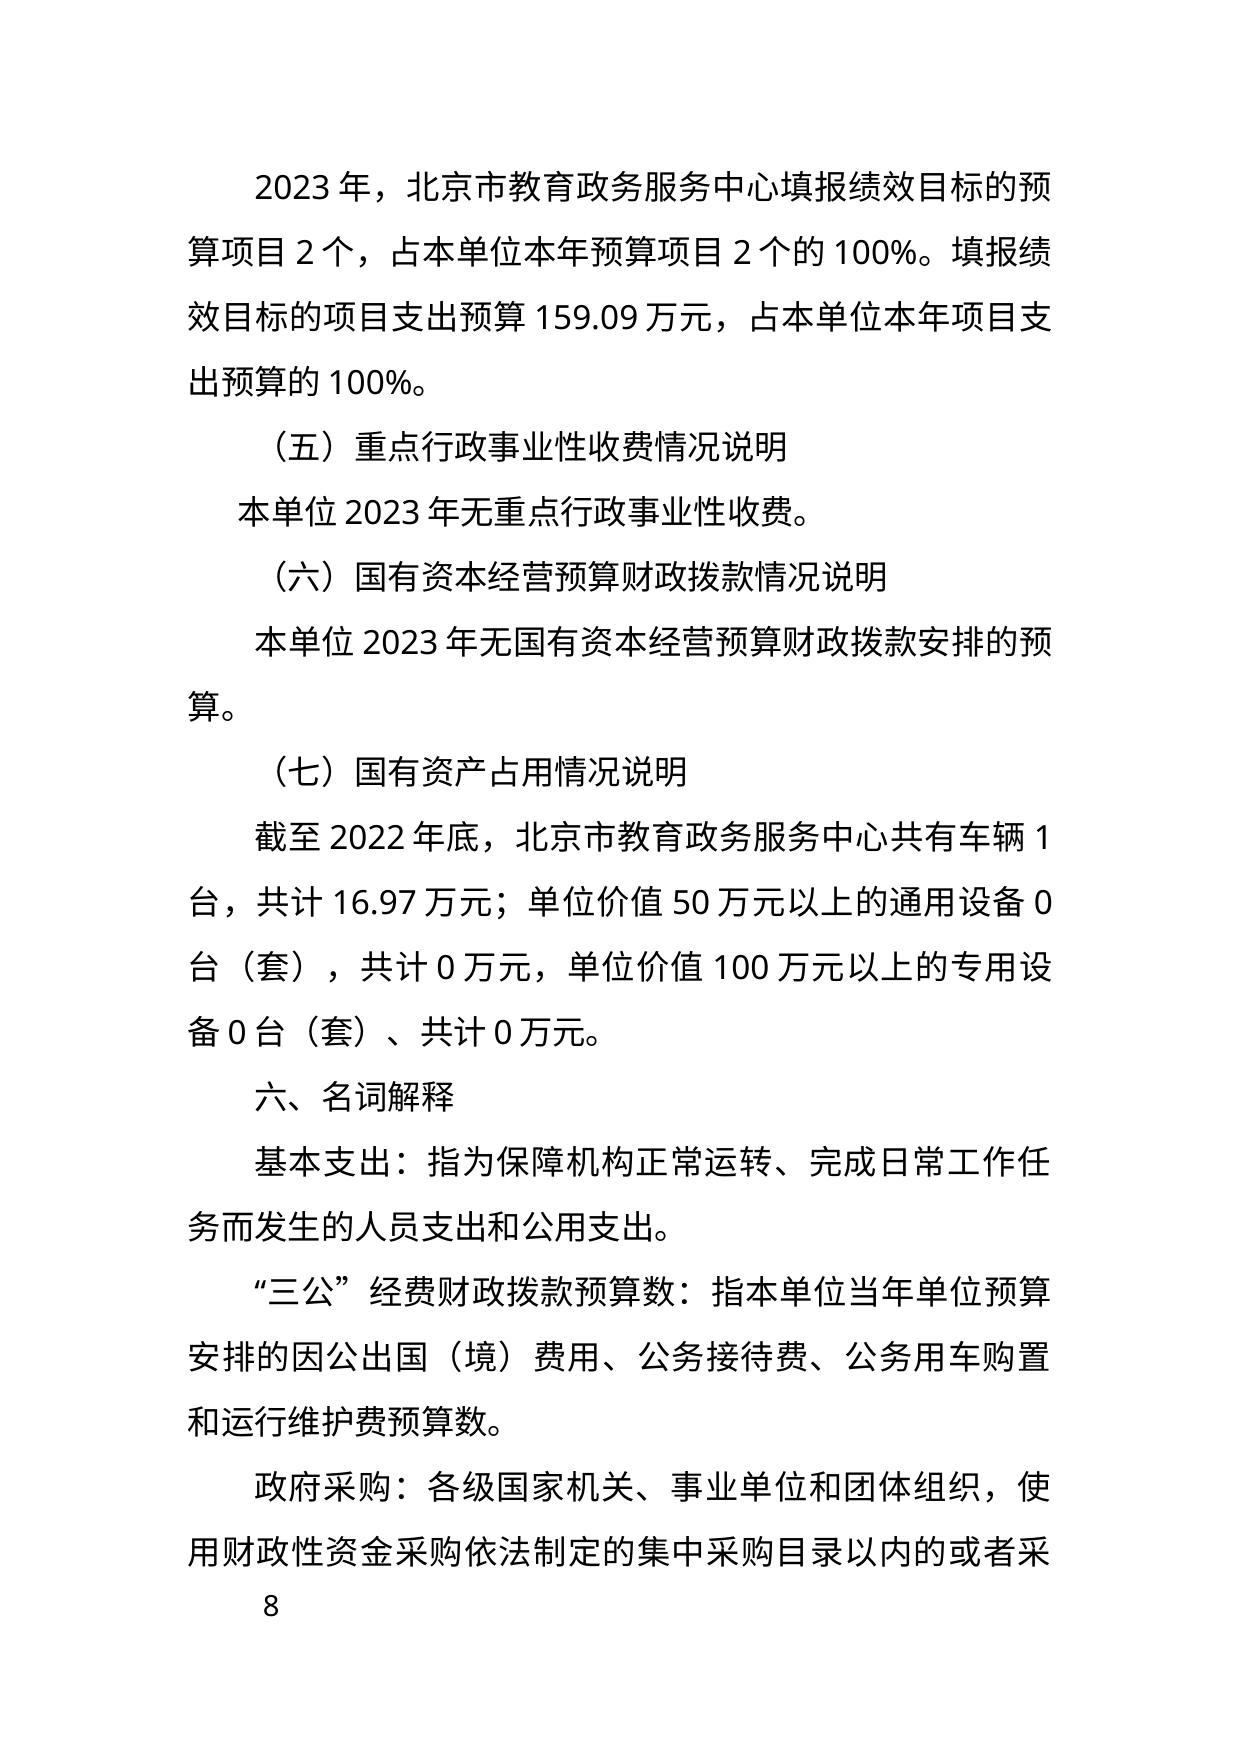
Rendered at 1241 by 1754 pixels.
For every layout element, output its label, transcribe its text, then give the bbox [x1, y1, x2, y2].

text （五）重点行政事业性收费情况说明 [187, 413, 1053, 478]
text 六、名词解释 [187, 1063, 1053, 1128]
text “三公”经费财政拨款预算数：指本单位当年单位预算安排的因公出国（境）费用、公务接待费、公务用车购置和运行维护费预算数。 [187, 1258, 1053, 1453]
text （七）国有资产占用情况说明 [187, 738, 1053, 803]
text 本单位2023年无国有资本经营预算财政拨款安排的预算。 [187, 608, 1053, 738]
text 基本支出：指为保障机构正常运转、完成日常工作任务而发生的人员支出和公用支出。 [187, 1128, 1053, 1258]
text 截至2022年底，北京市教育政务服务中心共有车辆1台，共计16.97万元；单位价值50万元以上的通用设备0台（套），共计0万元，单位价值100万元以上的专用设备0台（套）、共计0万元。 [187, 803, 1053, 1063]
text 本单位2023年无重点行政事业性收费。 [187, 478, 1053, 543]
text （六）国有资本经营预算财政拨款情况说明 [187, 543, 1053, 608]
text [187, 1453, 1053, 1583]
text 2023年，北京市教育政务服务中心填报绩效目标的预算项目2个，占本单位本年预算项目2个的100%。填报绩效目标的项目支出预算159.09万元，占本单位本年项目支出预算的100%。 [187, 153, 1053, 413]
